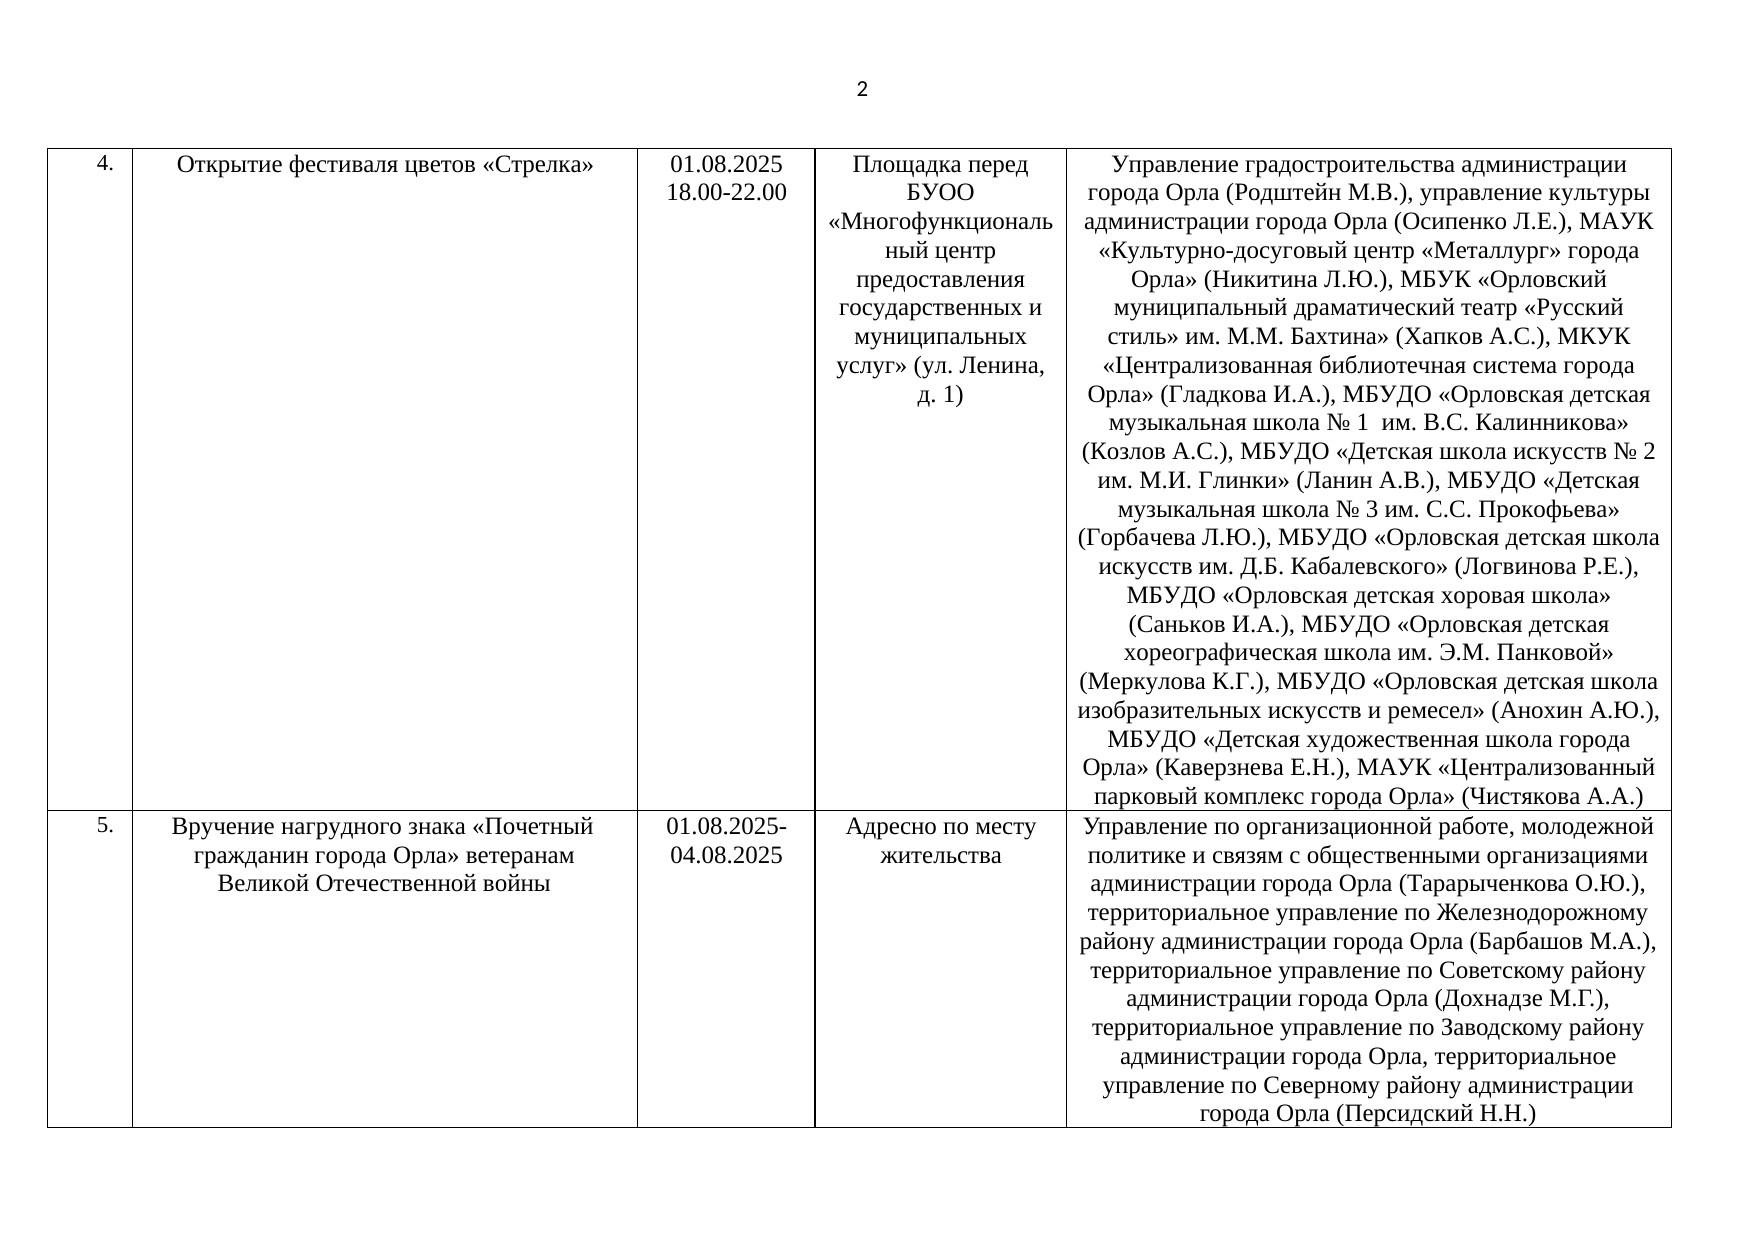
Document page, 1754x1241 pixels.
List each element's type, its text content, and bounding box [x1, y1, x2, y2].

table_cell 01.08.2025 18.00-22.00 [638, 149, 814, 810]
table_cell [48, 149, 132, 810]
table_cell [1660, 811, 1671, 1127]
table_cell Открытие фестиваля цветов «Стрелка» [133, 149, 637, 810]
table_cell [638, 811, 814, 1127]
table_cell Площадка перед БУОО «Многофункциональный центр предоставления государственных и муниципальных услуг» (ул. Ленина, д. 1) [816, 149, 1066, 810]
table_cell Управление градостроительства администрации города Орла (Родштейн М.В.), управление культуры администрации города Орла (Осипенко Л.Е.), МАУК «Культурно-досуговый центр «Металлург» города Орла» (Никитина Л.Ю.), МБУК «Орловский муниципальный драматический театр «Русский стиль» им. М.М. Бахтина» (Хапков А.С.), МКУК «Централизованная библиотечная система города Орла» (Гладкова И.А.), МБУДО «Орловская детская музыкальная школа № 1 им. В.С. Калинникова» (Козлов А.С.), МБУДО «Детская школа искусств № 2 им. М.И. Глинки» (Ланин А.В.), МБУДО «Детская музыкальная школа № 3 им. С.С. Прокофьева» (Горбачева Л.Ю.), МБУДО «Орловская детская школа искусств им. Д.Б. Кабалевского» (Логвинова Р.Е.), МБУДО «Орловская детская хоровая школа» (Саньков И.А.), МБУДО «Орловская детская хореографическая школа им. Э.М. Панковой» (Меркулова К.Г.), МБУДО «Орловская детская школа изобразительных искусств и ремесел» (Анохин А.Ю.), МБУДО «Детская художественная школа города Орла» (Каверзнева Е.Н.), МАУК «Централизованный парковый комплекс города Орла» (Чистякова А.А.) [1067, 149, 1671, 810]
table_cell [816, 811, 1066, 1127]
table_cell Вручение нагрудного знака «Почетный гражданин города Орла» ветеранам Великой Отечественной войны [133, 811, 637, 1127]
table_cell [48, 811, 132, 1127]
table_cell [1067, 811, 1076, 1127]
